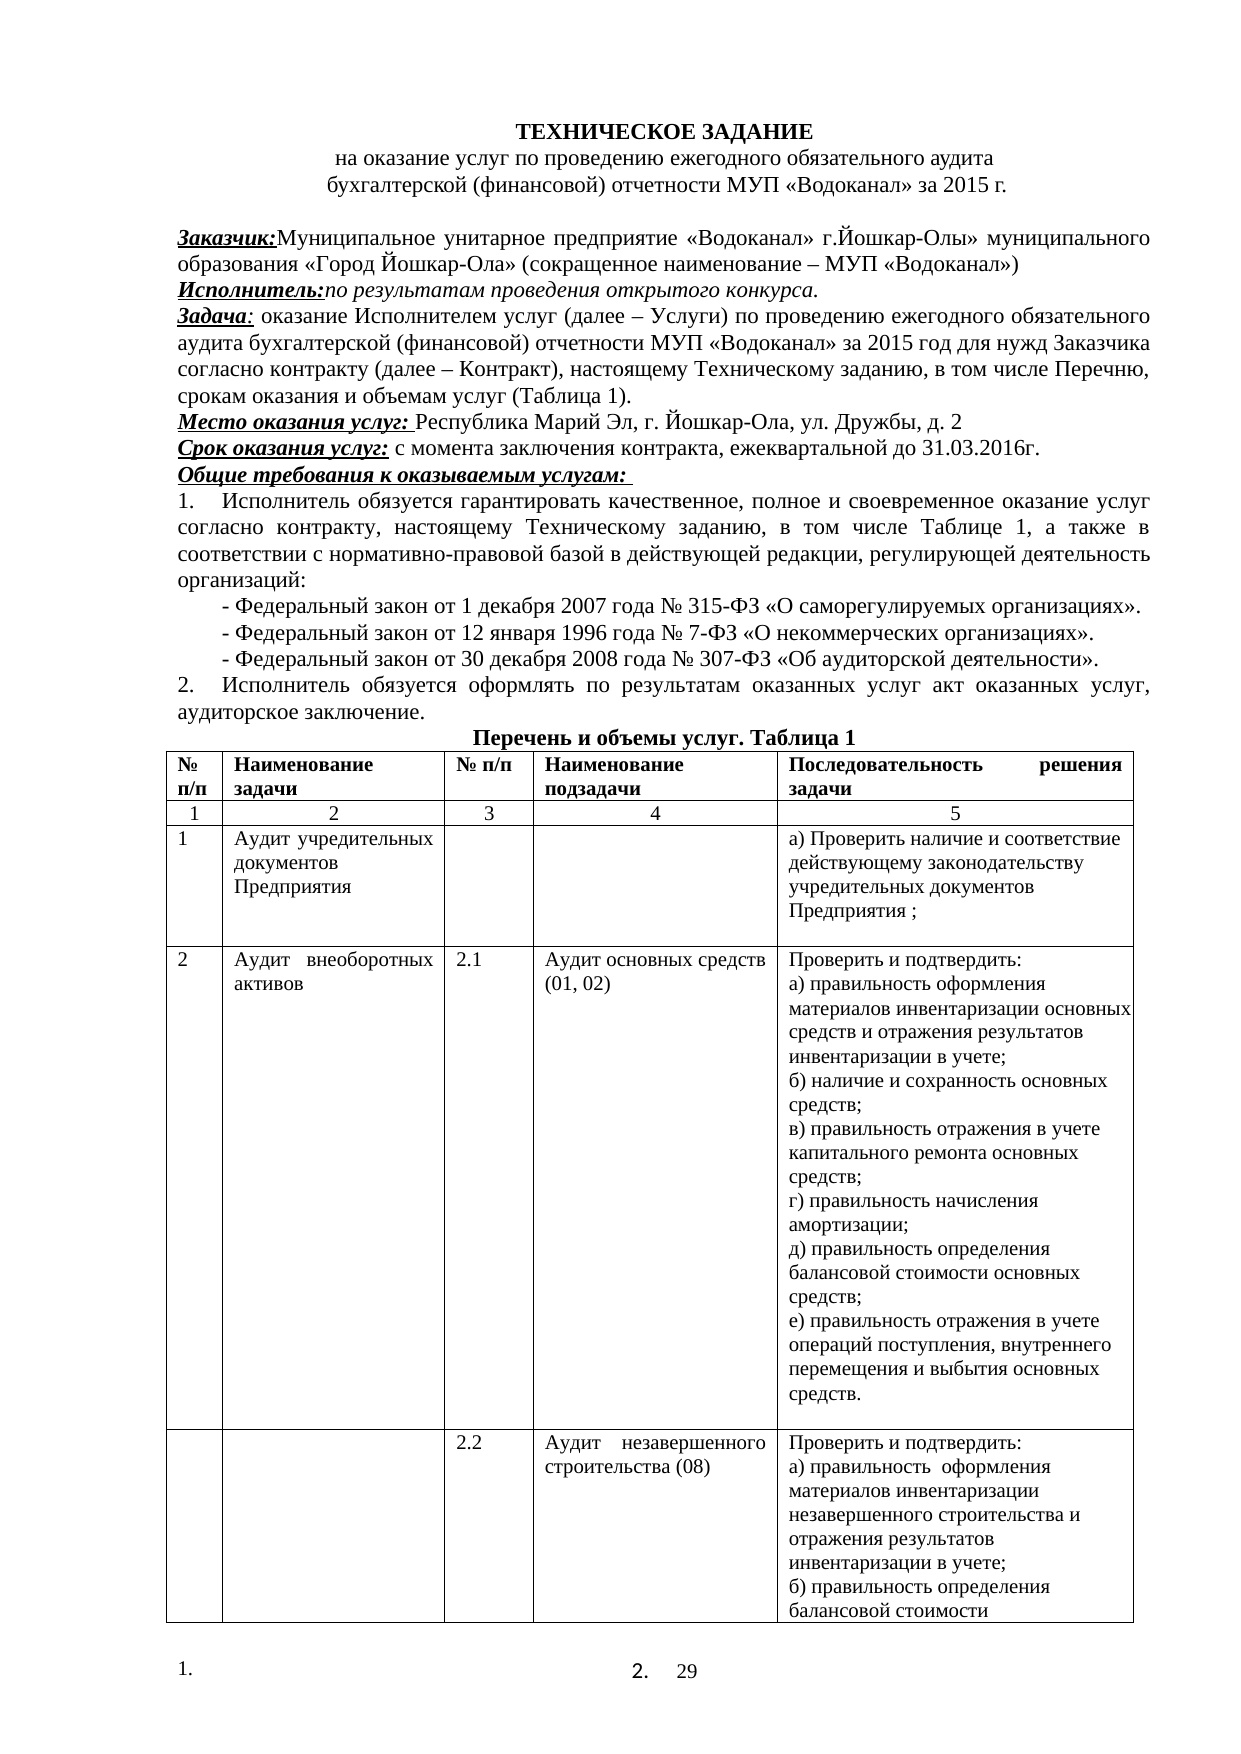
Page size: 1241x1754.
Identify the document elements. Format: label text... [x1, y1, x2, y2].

table_header № п/п [167, 752, 222, 800]
text Исполнитель:по результатам проведения открытого конкурса. [177, 276, 1152, 303]
table_cell Аудит основных средств (01, 02) [534, 947, 777, 1428]
list Исполнитель обязуется оформлять по результатам оказанных услуг акт оказанных услуг, аудиторское заключение. [177, 672, 1152, 724]
list Исполнитель обязуется гарантировать качественное, полное и своевременное оказание услуг согласно контракту, настоящему Техническому заданию, в том числе Таблице 1, а также в соответствии с нормативно-правовой базой в действующей редакции, регулирующей деятельность организаций: [177, 487, 1152, 592]
table_cell 3 [445, 801, 533, 825]
text бухгалтерской (финансовой) отчетности МУП «Водоканал» за 2015 г. [177, 171, 1152, 197]
table_header № п/п [445, 752, 533, 800]
text - Федеральный закон от 1 декабря 2007 года № 315-ФЗ «О саморегулируемых организациях». [222, 592, 1152, 619]
text Место оказания услуг: Республика Марий Эл, г. Йошкар-Ола, ул. Дружбы, д. 2 [177, 408, 1152, 434]
text Перечень и объемы услуг. Таблица 1 [177, 724, 1152, 751]
table_cell Проверить и подтвердить: а) правильность оформления материалов инвентаризации основных средств и отражения результатов инвентаризации в учете; б) наличие и сохранность основных средств; в) правильность отражения в учете капитального ремонта основных средств; г) правильность начисления амортизации; д) правильность определения балансовой стоимости основных средств; е) правильность отражения в учете операций поступления, внутреннего перемещения и выбытия основных средств. [778, 947, 1133, 1428]
table_header Наименование подзадачи [534, 752, 777, 800]
table_cell 2 [167, 947, 222, 1428]
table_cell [778, 1430, 1133, 1622]
text Заказчик:Муниципальное унитарное предприятие «Водоканал» г.Йошкар-Олы» муниципального образования «Город Йошкар-Ола» (сокращенное наименование – МУП «Водоканал») [177, 223, 1152, 276]
table_cell Аудит внеоборотных активов [223, 947, 444, 1428]
table_cell 5 [778, 801, 1133, 825]
text Общие требования к оказываемым услугам: [177, 461, 1152, 487]
table_cell [534, 826, 777, 946]
table_cell 2 [223, 801, 444, 825]
table_cell 1 [167, 801, 222, 825]
table_header Наименование задачи [223, 752, 444, 800]
table_cell 2.1 [445, 947, 533, 1428]
table_header Последовательность решения задачи [778, 752, 1133, 800]
table_cell [445, 826, 533, 946]
table_cell Аудит учредительных документов Предприятия [223, 826, 444, 946]
table_cell а) Проверить наличие и соответствие действующему законодательству учредительных документов Предприятия ; [778, 826, 1133, 946]
table_cell 2.2 [445, 1430, 533, 1622]
table_cell [167, 1430, 222, 1622]
table_cell [223, 1430, 444, 1622]
table_cell 4 [534, 801, 777, 825]
text Задача: оказание Исполнителем услуг (далее – Услуги) по проведению ежегодного обязательного аудита бухгалтерской (финансовой) отчетности МУП «Водоканал» за 2015 год для нужд Заказчика согласно контракту (далее – Контракт), настоящему Техническому заданию, в том числе Перечню, срокам оказания и объемам услуг (Таблица 1). [177, 303, 1152, 408]
text ТЕХНИЧЕСКОЕ ЗАДАНИЕ [177, 118, 1152, 144]
text Срок оказания услуг: с момента заключения контракта, ежеквартальной до 31.03.2016г. [177, 434, 1152, 461]
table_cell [534, 1430, 777, 1622]
table_cell 1 [167, 826, 222, 946]
text - Федеральный закон от 30 декабря 2008 года № 307-ФЗ «Об аудиторской деятельности». [222, 645, 1152, 672]
text на оказание услуг по проведению ежегодного обязательного аудита [177, 144, 1152, 171]
text - Федеральный закон от 12 января 1996 года № 7-ФЗ «О некоммерческих организациях». [222, 619, 1152, 645]
